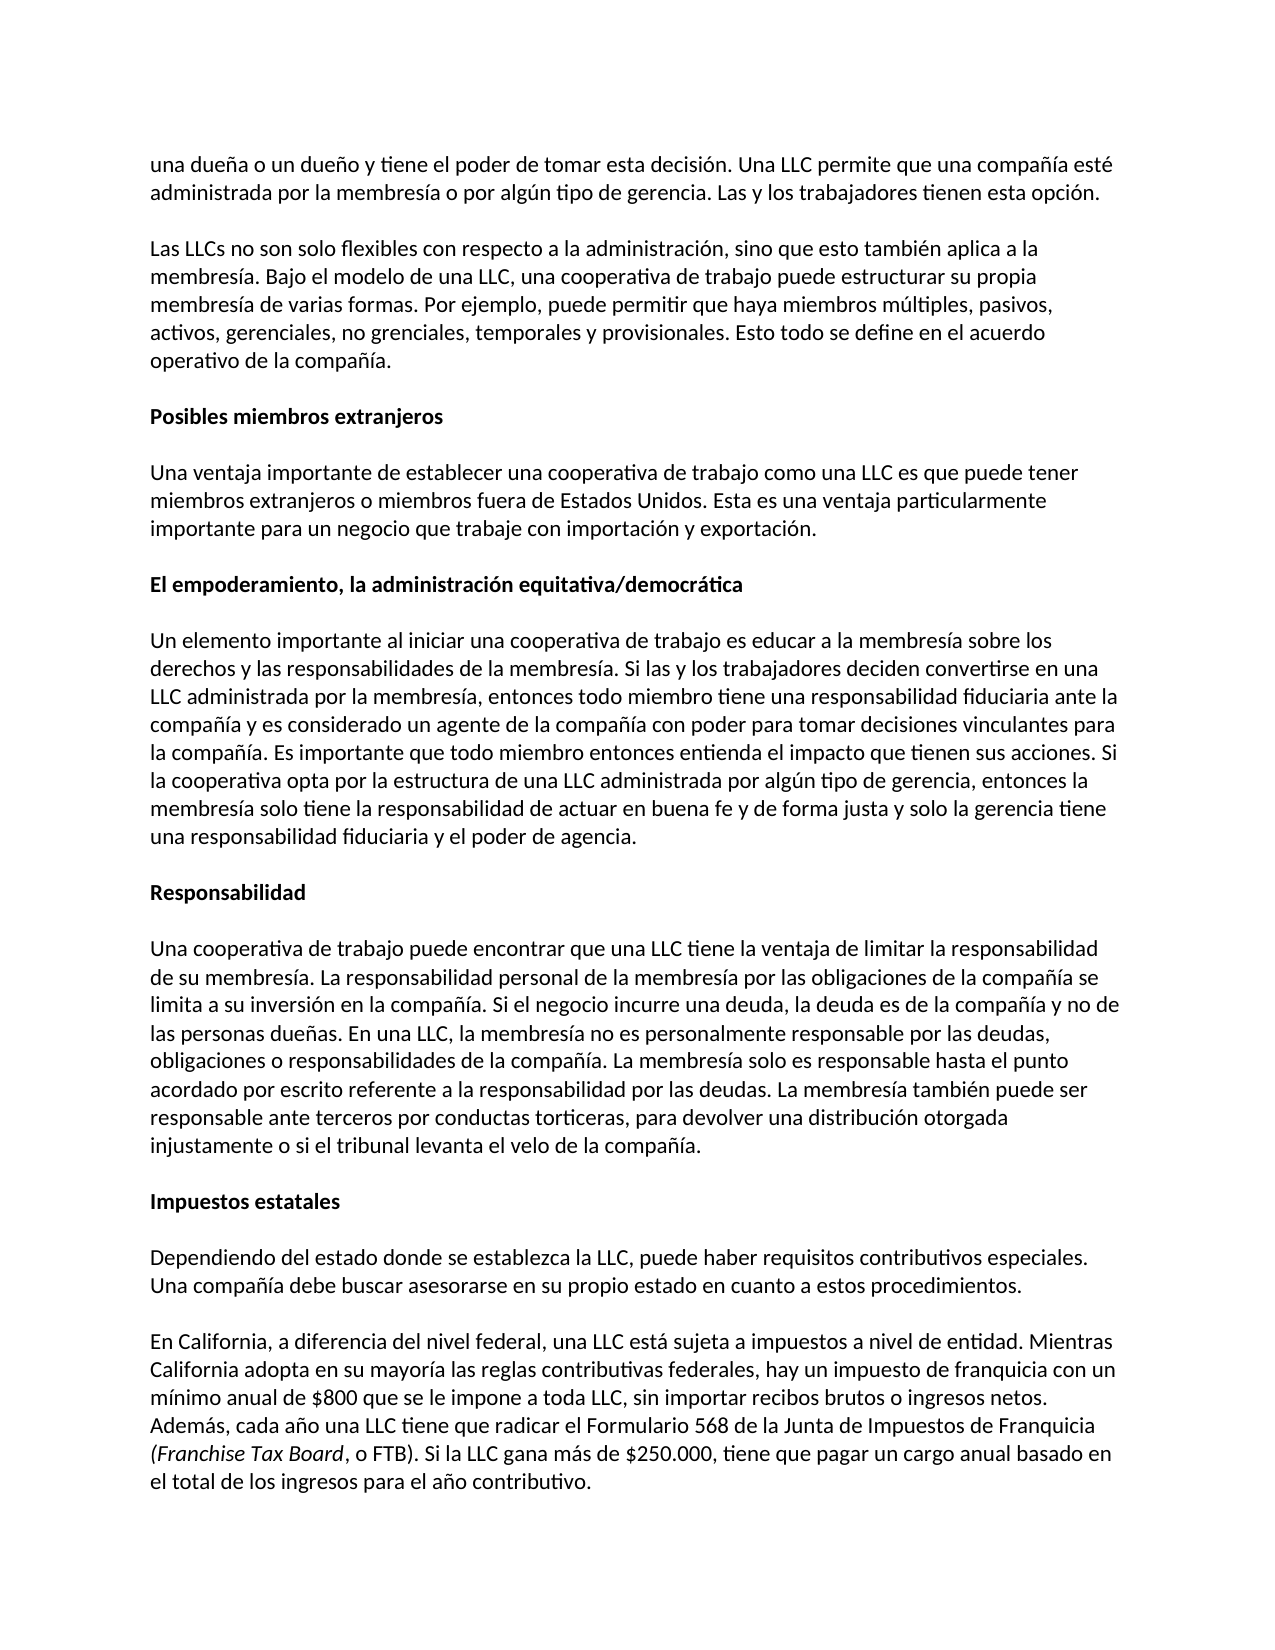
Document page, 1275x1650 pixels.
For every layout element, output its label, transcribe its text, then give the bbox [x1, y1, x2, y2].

text Un elemento importante al iniciar una cooperativa de trabajo es educar a la membresía sobre los derechos y las responsabilidades de la membresía. Si las y los trabajadores deciden convertirse en una LLC administrada por la membresía, entonces todo miembro tiene una responsabilidad fiduciaria ante la compañía y es considerado un agente de la compañía con poder para tomar decisiones vinculantes para la compañía. Es importante que todo miembro entonces entienda el impacto que tienen sus acciones. Si la cooperativa opta por la estructura de una LLC administrada por algún tipo de gerencia, entonces la membresía solo tiene la responsabilidad de actuar en buena fe y de forma justa y solo la gerencia tiene una responsabilidad fiduciaria y el poder de agencia. [150, 626, 1125, 851]
text Dependiendo del estado donde se establezca la LLC, puede haber requisitos contributivos especiales. Una compañía debe buscar asesorarse en su propio estado en cuanto a estos procedimientos. [150, 1243, 1125, 1299]
text Responsabilidad [150, 878, 1125, 907]
text Una cooperativa de trabajo puede encontrar que una LLC tiene la ventaja de limitar la responsabilidad de su membresía. La responsabilidad personal de la membresía por las obligaciones de la compañía se limita a su inversión en la compañía. Si el negocio incurre una deuda, la deuda es de la compañía y no de las personas dueñas. En una LLC, la membresía no es personalmente responsable por las deudas, obligaciones o responsabilidades de la compañía. La membresía solo es responsable hasta el punto acordado por escrito referente a la responsabilidad por las deudas. La membresía también puede ser responsable ante terceros por conductas torticeras, para devolver una distribución otorgada injustamente o si el tribunal levanta el velo de la compañía. [150, 934, 1125, 1159]
text El empoderamiento, la administración equitativa/democrática [150, 570, 1125, 598]
text Una ventaja importante de establecer una cooperativa de trabajo como una LLC es que puede tener miembros extranjeros o miembros fuera de Estados Unidos. Esta es una ventaja particularmente importante para un negocio que trabaje con importación y exportación. [150, 458, 1125, 542]
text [150, 150, 1125, 206]
text Impuestos estatales [150, 1187, 1125, 1215]
text En California, a diferencia del nivel federal, una LLC está sujeta a impuestos a nivel de entidad. Mientras California adopta en su mayoría las reglas contributivas federales, hay un impuesto de franquicia con un mínimo anual de $800 que se le impone a toda LLC, sin importar recibos brutos o ingresos netos. Además, cada año una LLC tiene que radicar el Formulario 568 de la Junta de Impuestos de Franquicia (Franchise Tax Board, o FTB). Si la LLC gana más de $250.000, tiene que pagar un cargo anual basado en el total de los ingresos para el año contributivo. [150, 1327, 1125, 1495]
text Posibles miembros extranjeros [150, 402, 1125, 430]
text Las LLCs no son solo flexibles con respecto a la administración, sino que esto también aplica a la membresía. Bajo el modelo de una LLC, una cooperativa de trabajo puede estructurar su propia membresía de varias formas. Por ejemplo, puede permitir que haya miembros múltiples, pasivos, activos, gerenciales, no grenciales, temporales y provisionales. Esto todo se define en el acuerdo operativo de la compañía. [150, 234, 1125, 374]
